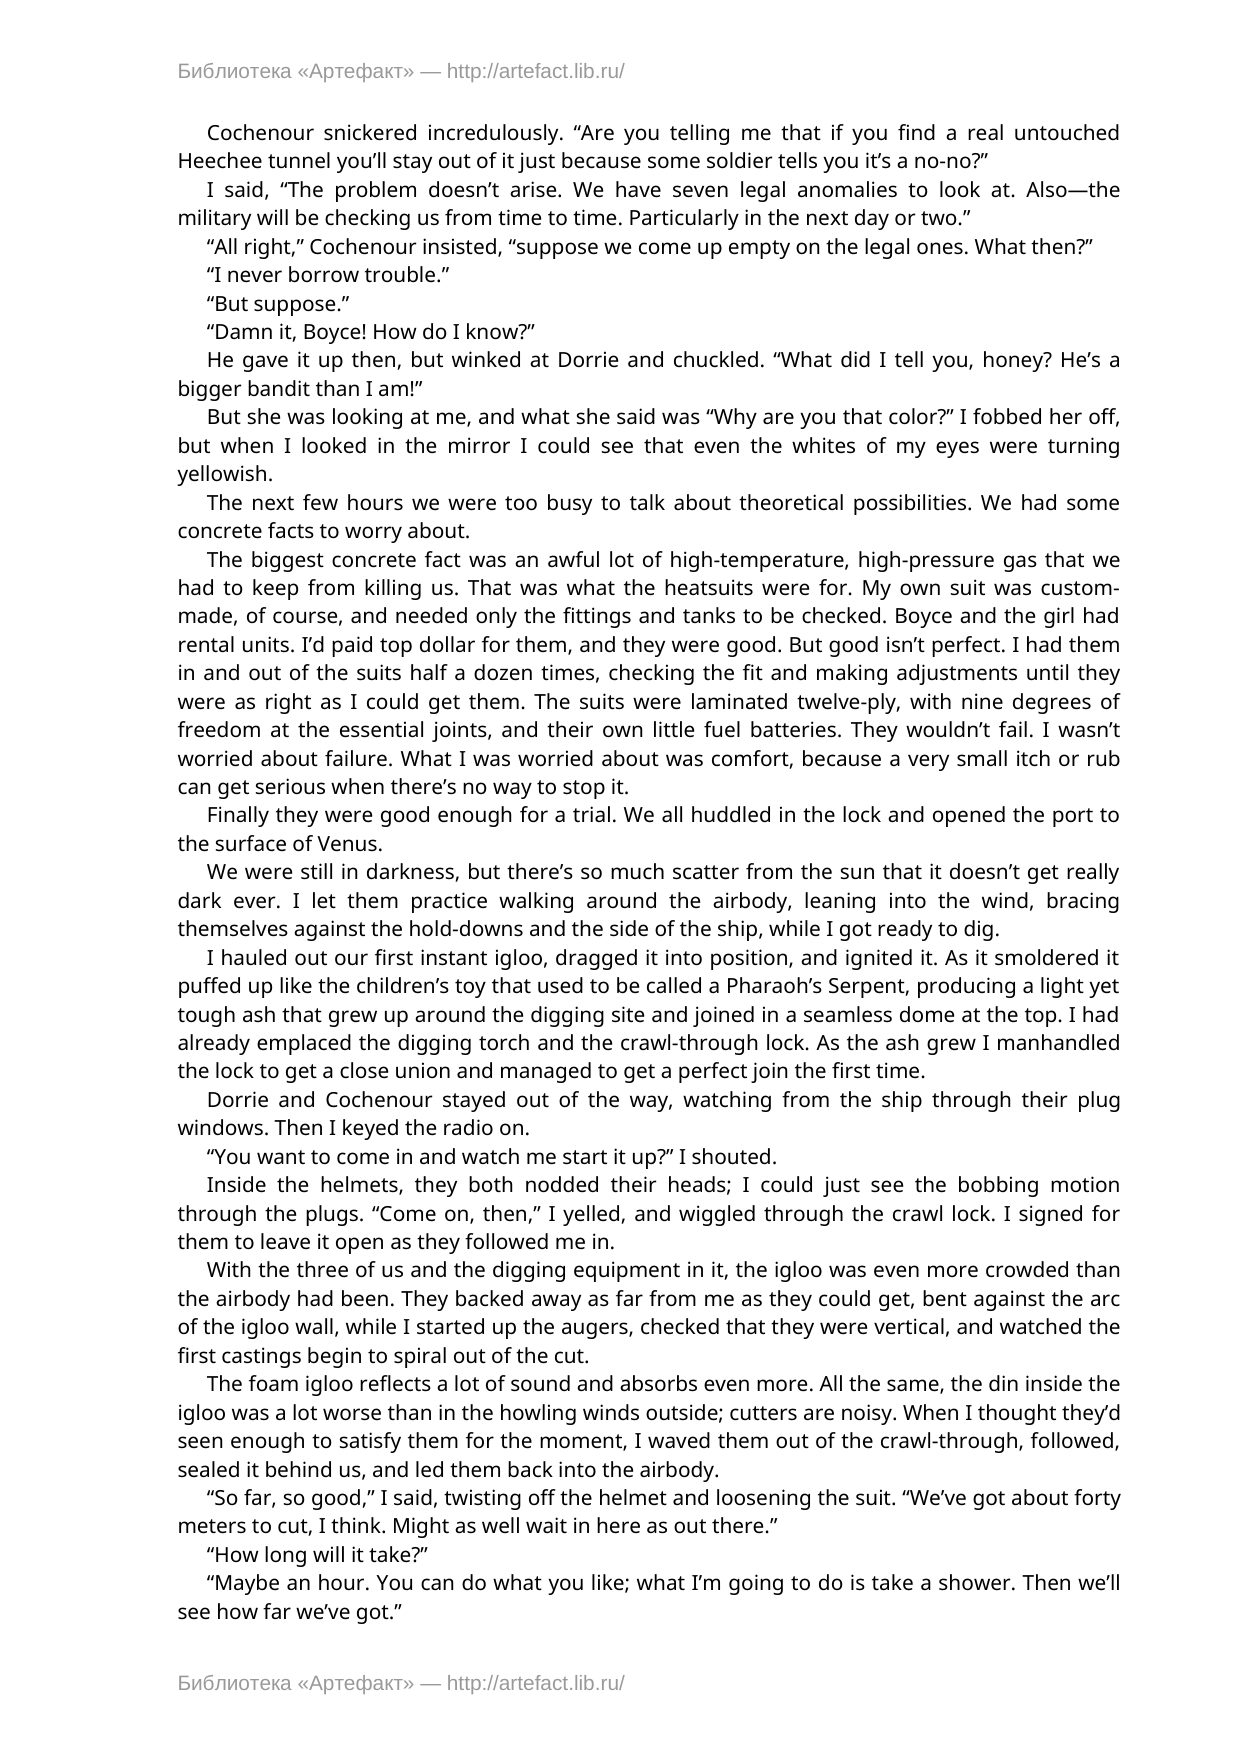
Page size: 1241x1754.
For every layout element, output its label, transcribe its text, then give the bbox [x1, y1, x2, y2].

text “Maybe an hour. You can do what you like; what I’m going to do is take a shower. Then we’ll see how far we’ve got.” [177, 1568, 1122, 1625]
text “All right,” Cochenour insisted, “suppose we come up empty on the legal ones. What then?” [177, 232, 1122, 260]
text I hauled out our first instant igloo, dragged it into position, and ignited it. As it smoldered it puffed up like the children’s toy that used to be called a Pharaoh’s Serpent, producing a light yet tough ash that grew up around the digging site and joined in a seamless dome at the top. I had already emplaced the digging torch and the crawl-through lock. As the ash grew I manhandled the lock to get a close union and managed to get a perfect join the first time. [177, 943, 1122, 1085]
text “So far, so good,” I said, twisting off the helmet and loosening the suit. “We’ve got about forty meters to cut, I think. Might as well wait in here as out there.” [177, 1483, 1122, 1540]
text He gave it up then, but winked at Dorrie and chuckled. “What did I tell you, honey? He’s a bigger bandit than I am!” [177, 346, 1122, 402]
text The foam igloo reflects a lot of sound and absorbs even more. All the same, the din inside the igloo was a lot worse than in the howling winds outside; cutters are noisy. When I thought they’d seen enough to satisfy them for the moment, I waved them out of the crawl-through, followed, sealed it behind us, and led them back into the airbody. [177, 1369, 1122, 1483]
text “I never borrow trouble.” [177, 260, 1122, 289]
text The next few hours we were too busy to talk about theoretical possibilities. We had some concrete facts to worry about. [177, 488, 1122, 545]
text With the three of us and the digging equipment in it, the igloo was even more crowded than the airbody had been. They backed away as far from me as they could get, bent against the arc of the igloo wall, while I started up the augers, checked that they were vertical, and watched the first castings begin to spiral out of the cut. [177, 1256, 1122, 1369]
text “How long will it take?” [177, 1540, 1122, 1568]
text Inside the helmets, they both nodded their heads; I could just see the bobbing motion through the plugs. “Come on, then,” I yelled, and wiggled through the crawl lock. I signed for them to leave it open as they followed me in. [177, 1170, 1122, 1256]
text “But suppose.” [177, 289, 1122, 317]
text But she was looking at me, and what she said was “Why are you that color?” I fobbed her off, but when I looked in the mirror I could see that even the whites of my eyes were turning yellowish. [177, 402, 1122, 488]
text I said, “The problem doesn’t arise. We have seven legal anomalies to look at. Also—the military will be checking us from time to time. Particularly in the next day or two.” [177, 175, 1122, 232]
text Dorrie and Cochenour stayed out of the way, watching from the ship through their plug windows. Then I keyed the radio on. [177, 1085, 1122, 1142]
text We were still in darkness, but there’s so much scatter from the sun that it doesn’t get really dark ever. I let them practice walking around the airbody, leaning into the wind, bracing themselves against the hold-downs and the side of the ship, while I got ready to dig. [177, 857, 1122, 943]
text The biggest concrete fact was an awful lot of high-temperature, high-pressure gas that we had to keep from killing us. That was what the heatsuits were for. My own suit was custom-made, of course, and needed only the fittings and tanks to be checked. Boyce and the girl had rental units. I’d paid top dollar for them, and they were good. But good isn’t perfect. I had them in and out of the suits half a dozen times, checking the fit and making adjustments until they were as right as I could get them. The suits were laminated twelve-ply, with nine degrees of freedom at the essential joints, and their own little fuel batteries. They wouldn’t fail. I wasn’t worried about failure. What I was worried about was comfort, because a very small itch or rub can get serious when there’s no way to stop it. [177, 545, 1122, 801]
text Finally they were good enough for a trial. We all huddled in the lock and opened the port to the surface of Venus. [177, 801, 1122, 857]
text “You want to come in and watch me start it up?” I shouted. [177, 1142, 1122, 1170]
text “Damn it, Boyce! How do I know?” [177, 317, 1122, 346]
text Cochenour snickered incredulously. “Are you telling me that if you find a real untouched Heechee tunnel you’ll stay out of it just because some soldier tells you it’s a no-no?” [177, 118, 1122, 175]
